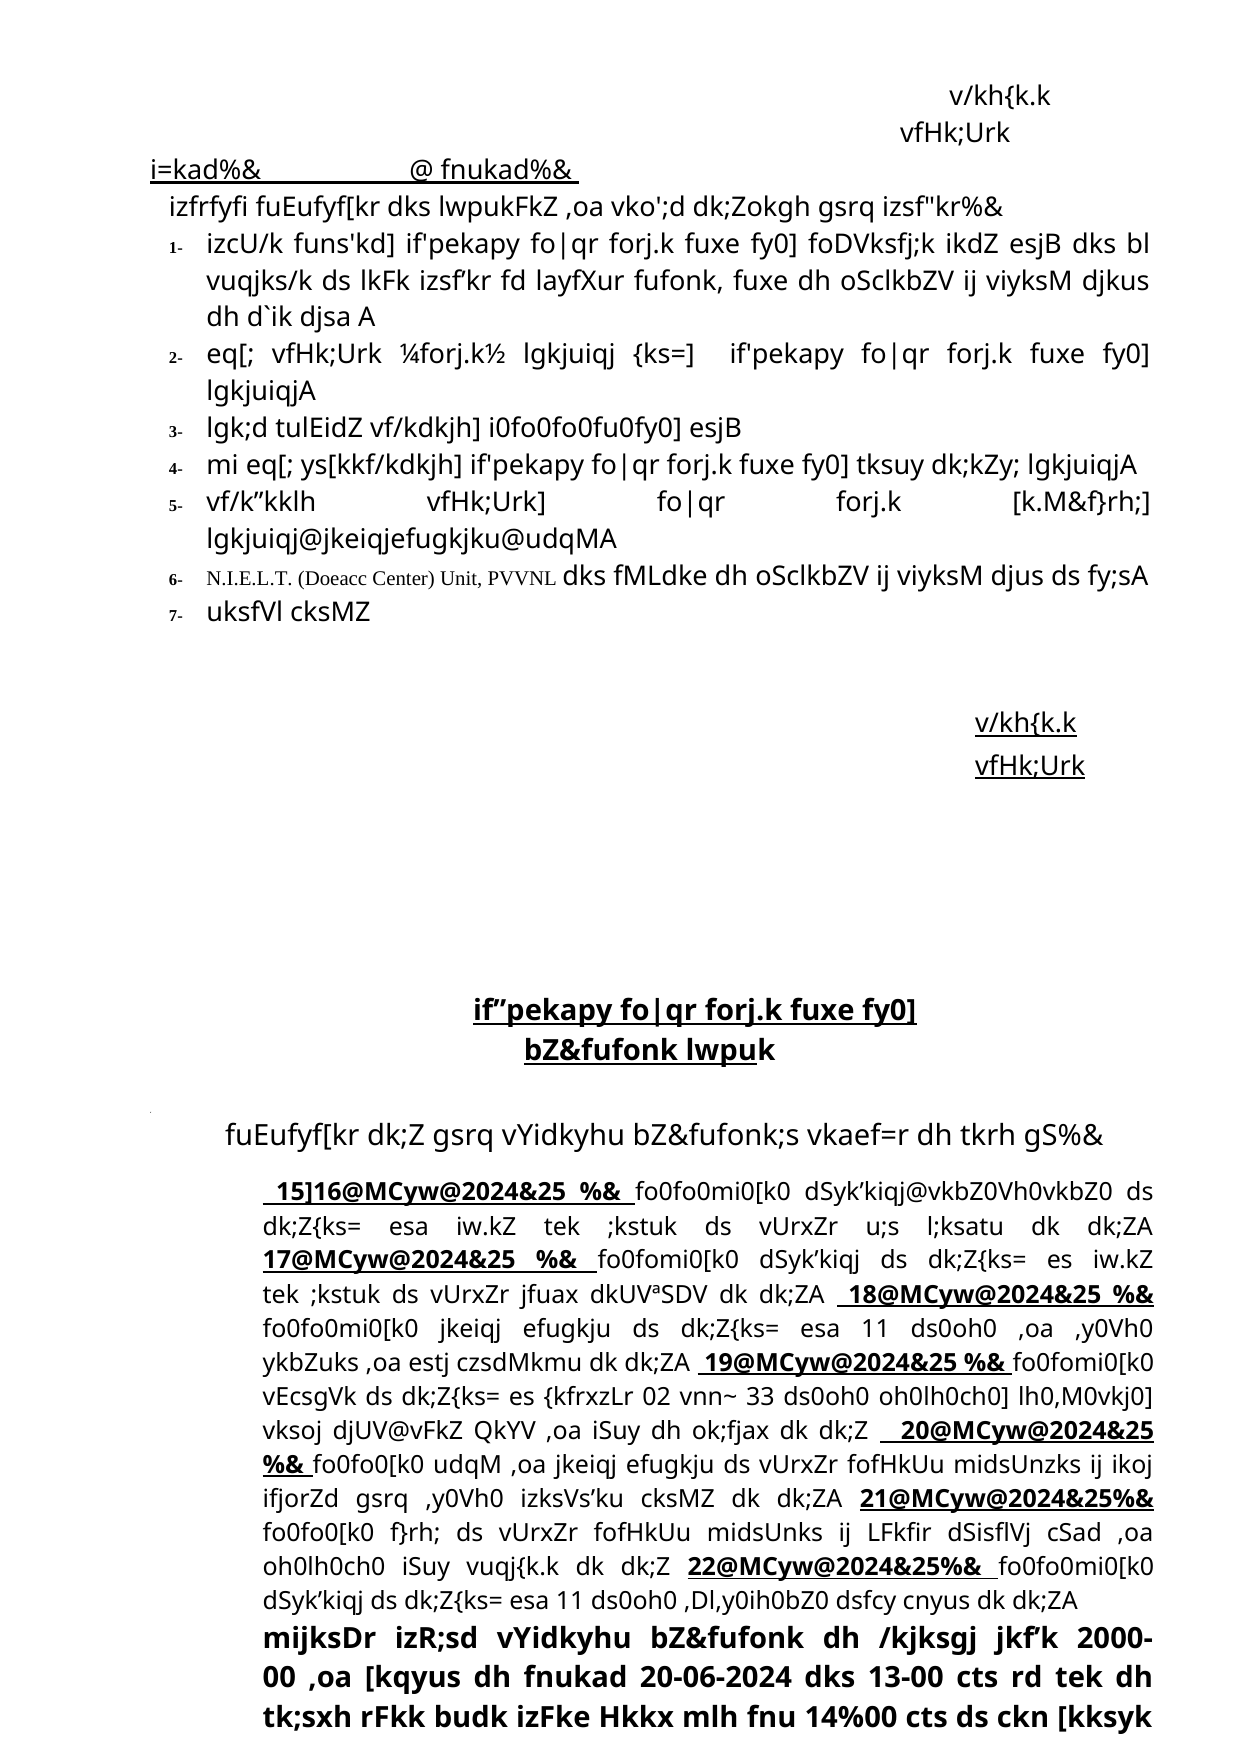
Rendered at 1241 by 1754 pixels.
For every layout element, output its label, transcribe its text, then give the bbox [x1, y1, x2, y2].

list N.I.E.L.T. (Doeacc Center) Unit, PVVNL dks fMLdke dh oSclkbZV ij viyksM djus ds fy;sA [169, 556, 1152, 593]
list 15]16@MCyw@2024&25 %& fo0fo0mi0[k0 dSyk’kiqj@vkbZ0Vh0vkbZ0 ds dk;Z{ks= esa iw.kZ tek ;kstuk ds vUrxZr u;s l;ksatu dk dk;ZA 17@MCyw@2024&25 %& fo0fomi0[k0 dSyk’kiqj ds dk;Z{ks= es iw.kZ tek ;kstuk ds vUrxZr jfuax dkUVªSDV dk dk;ZA 18@MCyw@2024&25 %& fo0fo0mi0[k0 jkeiqj efugkju ds dk;Z{ks= esa 11 ds0oh0 ,oa ,y0Vh0 ykbZuks ,oa estj czsdMkmu dk dk;ZA 19@MCyw@2024&25 %& fo0fomi0[k0 vEcsgVk ds dk;Z{ks= es {kfrxzLr 02 vnn~ 33 ds0oh0 oh0lh0ch0] lh0,M0vkj0] vksoj djUV@vFkZ QkYV ,oa iSuy dh ok;fjax dk dk;Z 20@MCyw@2024&25 %& fo0fo0[k0 udqM ,oa jkeiqj efugkju ds vUrxZr fofHkUu midsUnzks ij ikoj ifjorZd gsrq ,y0Vh0 izksVs’ku cksMZ dk dk;ZA 21@MCyw@2024&25%& fo0fo0[k0 f}rh; ds vUrxZr fofHkUu midsUnks ij LFkfir dSisflVj cSad ,oa oh0lh0ch0 iSuy vuqj{k.k dk dk;Z 22@MCyw@2024&25%& fo0fo0mi0[k0 dSyk’kiqj ds dk;Z{ks= esa 11 ds0oh0 ,Dl,y0ih0bZ0 dsfcy cnyus dk dk;ZA [262, 1174, 1154, 1617]
text fuEufyf[kr dk;Z gsrq vYidkyhu bZ&fufonk;s vkaef=r dh tkrh gS%& [150, 1114, 1154, 1154]
list izcU/k funs'kd] if'pekapy fo|qr forj.k fuxe fy0] foDVksfj;k ikdZ esjB dks bl vuqjks/k ds lkFk izsf’kr fd layfXur fufonk, fuxe dh oSclkbZV ij viyksM djkus dh d`ik djsa A [169, 224, 1152, 335]
text if”pekapy fo|qr forj.k fuxe fy0] [450, 990, 1152, 1029]
text v/kh{k.k vfHk;Urk [975, 703, 1152, 783]
text i=kad%& @ fnukad%& [150, 150, 1152, 187]
text v/kh{k.k vfHk;Urk [900, 77, 1152, 150]
list uksfVl cksMZ [169, 593, 1152, 630]
list mi eq[; ys[kkf/kdkjh] if'pekapy fo|qr forj.k fuxe fy0] tksuy dk;kZy; lgkjuiqjA [169, 445, 1152, 482]
list lgk;d tulEidZ vf/kdkjh] i0fo0fo0fu0fy0] esjB [169, 408, 1152, 445]
text bZ&fufonk lwpuk [150, 1029, 1152, 1069]
text izfrfyfi fuEufyf[kr dks lwpukFkZ ,oa vko';d dk;Zokgh gsrq izsf"kr%& [169, 187, 1152, 224]
list eq[; vfHk;Urk ¼forj.k½ lgkjuiqj {ks=] if'pekapy fo|qr forj.k fuxe fy0] lgkjuiqjA [169, 335, 1152, 408]
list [262, 1617, 1154, 1736]
list vf/k”kklh vfHk;Urk] fo|qr forj.k [k.M&f}rh;] lgkjuiqj@jkeiqjefugkjku@udqMA [169, 482, 1152, 556]
